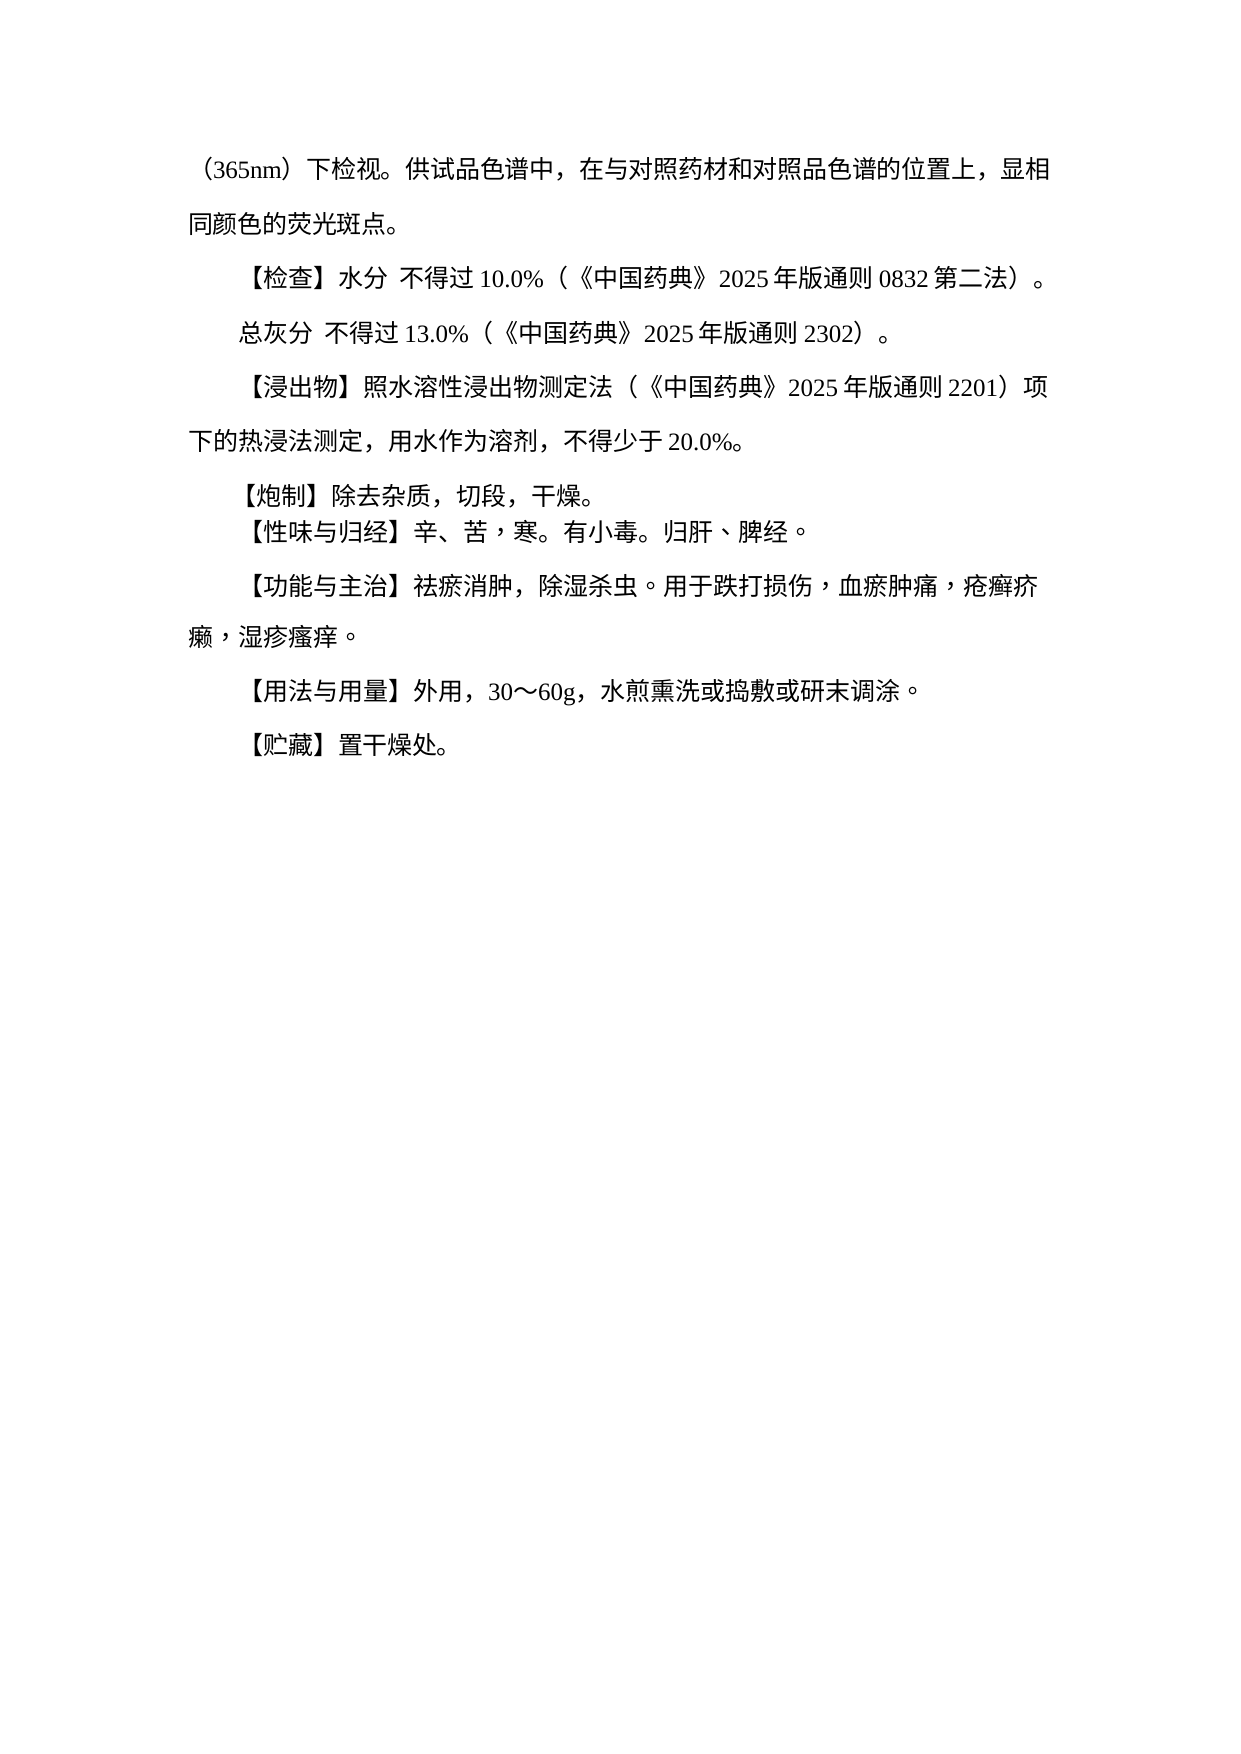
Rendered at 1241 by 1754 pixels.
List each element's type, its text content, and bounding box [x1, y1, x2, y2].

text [188, 150, 1052, 241]
text 总灰分 不得过13.0%（《中国药典》2025年版通则2302）。 [188, 313, 1052, 349]
text 【浸出物】照水溶性浸出物测定法（《中国药典》2025年版通则2201）项下的热浸法测定，用水作为溶剂，不得少于20.0%。 [188, 367, 1052, 458]
text 【性味与归经】辛、苦，寒。有小毒。归肝、脾经。 [188, 512, 1052, 549]
text 【贮藏】置干燥处。 [188, 726, 1052, 762]
text 【功能与主治】祛瘀消肿，除湿杀虫。用于跌打损伤，血瘀肿痛，疮癣疥癞，湿疹瘙痒。 [188, 567, 1052, 654]
text 【检查】水分 不得过10.0%（《中国药典》2025年版通则0832第二法）。 [188, 259, 1052, 295]
text 【炮制】除去杂质，切段，干燥。 [188, 476, 1052, 512]
text 【用法与用量】外用，30～60g，水煎熏洗或捣敷或研末调涂。 [188, 671, 1052, 707]
